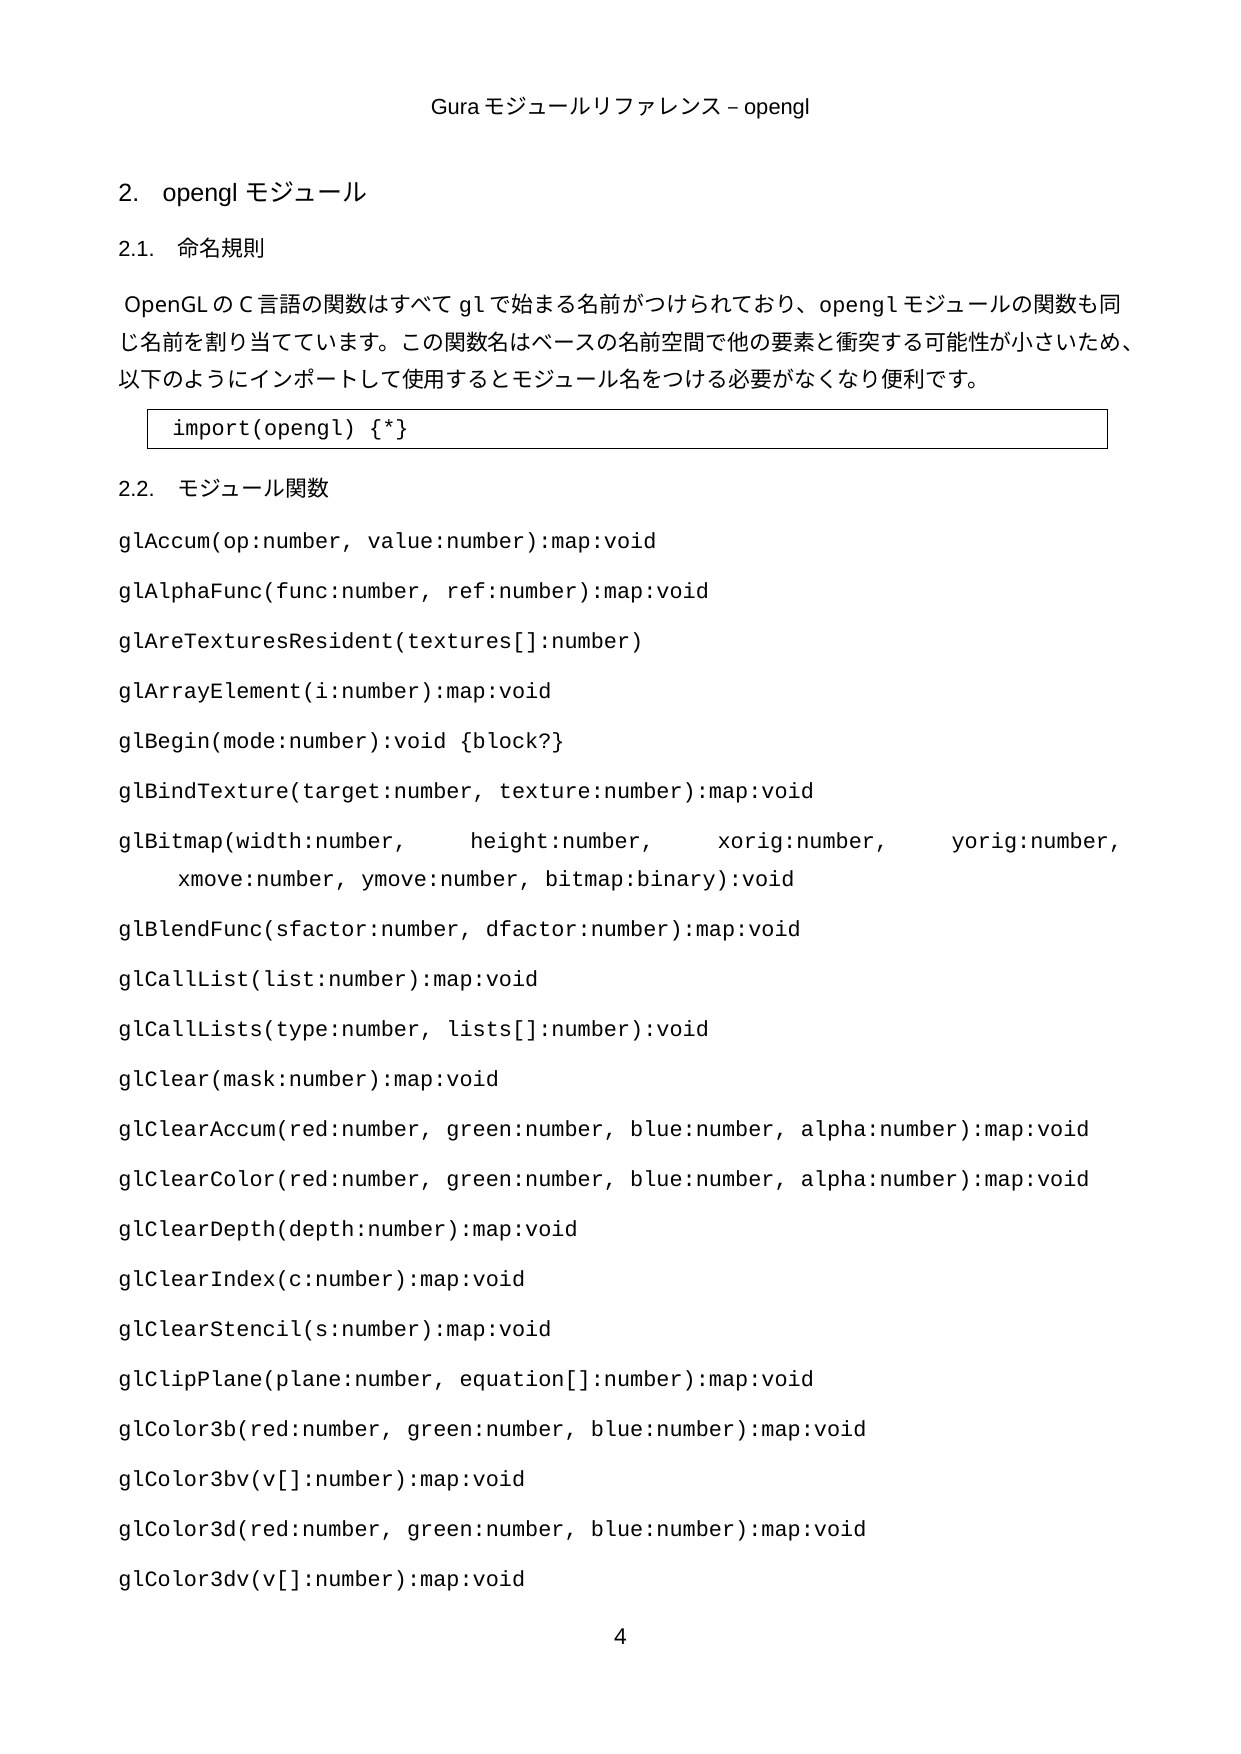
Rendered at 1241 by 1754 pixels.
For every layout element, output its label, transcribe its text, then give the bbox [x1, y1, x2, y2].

text glColor3bv(v[]:number):map:void [118, 1461, 1122, 1499]
text glColor3d(red:number, green:number, blue:number):map:void [118, 1511, 1122, 1549]
text glBlendFunc(sfactor:number, dfactor:number):map:void [118, 911, 1122, 949]
text glColor3b(red:number, green:number, blue:number):map:void [118, 1411, 1122, 1449]
table_header import(opengl) {*} [148, 410, 1107, 448]
text glCallList(list:number):map:void [118, 961, 1122, 999]
text OpenGLのC言語の関数はすべてglで始まる名前がつけられており、openglモジュールの関数も同じ名前を割り当てています。この関数名はベースの名前空間で他の要素と衝突する可能性が小さいため、以下のようにインポートして使用するとモジュール名をつける必要がなくなり便利です。 [118, 284, 1122, 397]
text モジュール関数 [118, 468, 1122, 505]
text glBegin(mode:number):void {block?} [118, 724, 1122, 761]
text glClear(mask:number):map:void [118, 1061, 1122, 1099]
text glClearDepth(depth:number):map:void [118, 1211, 1122, 1249]
text glArrayElement(i:number):map:void [118, 674, 1122, 711]
text glColor3dv(v[]:number):map:void [118, 1561, 1122, 1599]
text glBindTexture(target:number, texture:number):map:void [118, 774, 1122, 811]
text glBitmap(width:number, height:number, xorig:number, yorig:number, xmove:number, ymove:number, bitmap:binary):void [118, 824, 1122, 899]
text opengl モジュール [118, 172, 1122, 209]
text glAccum(op:number, value:number):map:void [118, 524, 1122, 561]
text glCallLists(type:number, lists[]:number):void [118, 1011, 1122, 1049]
text 命名規則 [118, 228, 1122, 266]
text glClearStencil(s:number):map:void [118, 1311, 1122, 1349]
text glClearIndex(c:number):map:void [118, 1261, 1122, 1299]
text glAreTexturesResident(textures[]:number) [118, 624, 1122, 661]
text glAlphaFunc(func:number, ref:number):map:void [118, 574, 1122, 611]
text glClipPlane(plane:number, equation[]:number):map:void [118, 1361, 1122, 1399]
text glClearColor(red:number, green:number, blue:number, alpha:number):map:void [118, 1161, 1122, 1199]
text glClearAccum(red:number, green:number, blue:number, alpha:number):map:void [118, 1111, 1122, 1149]
